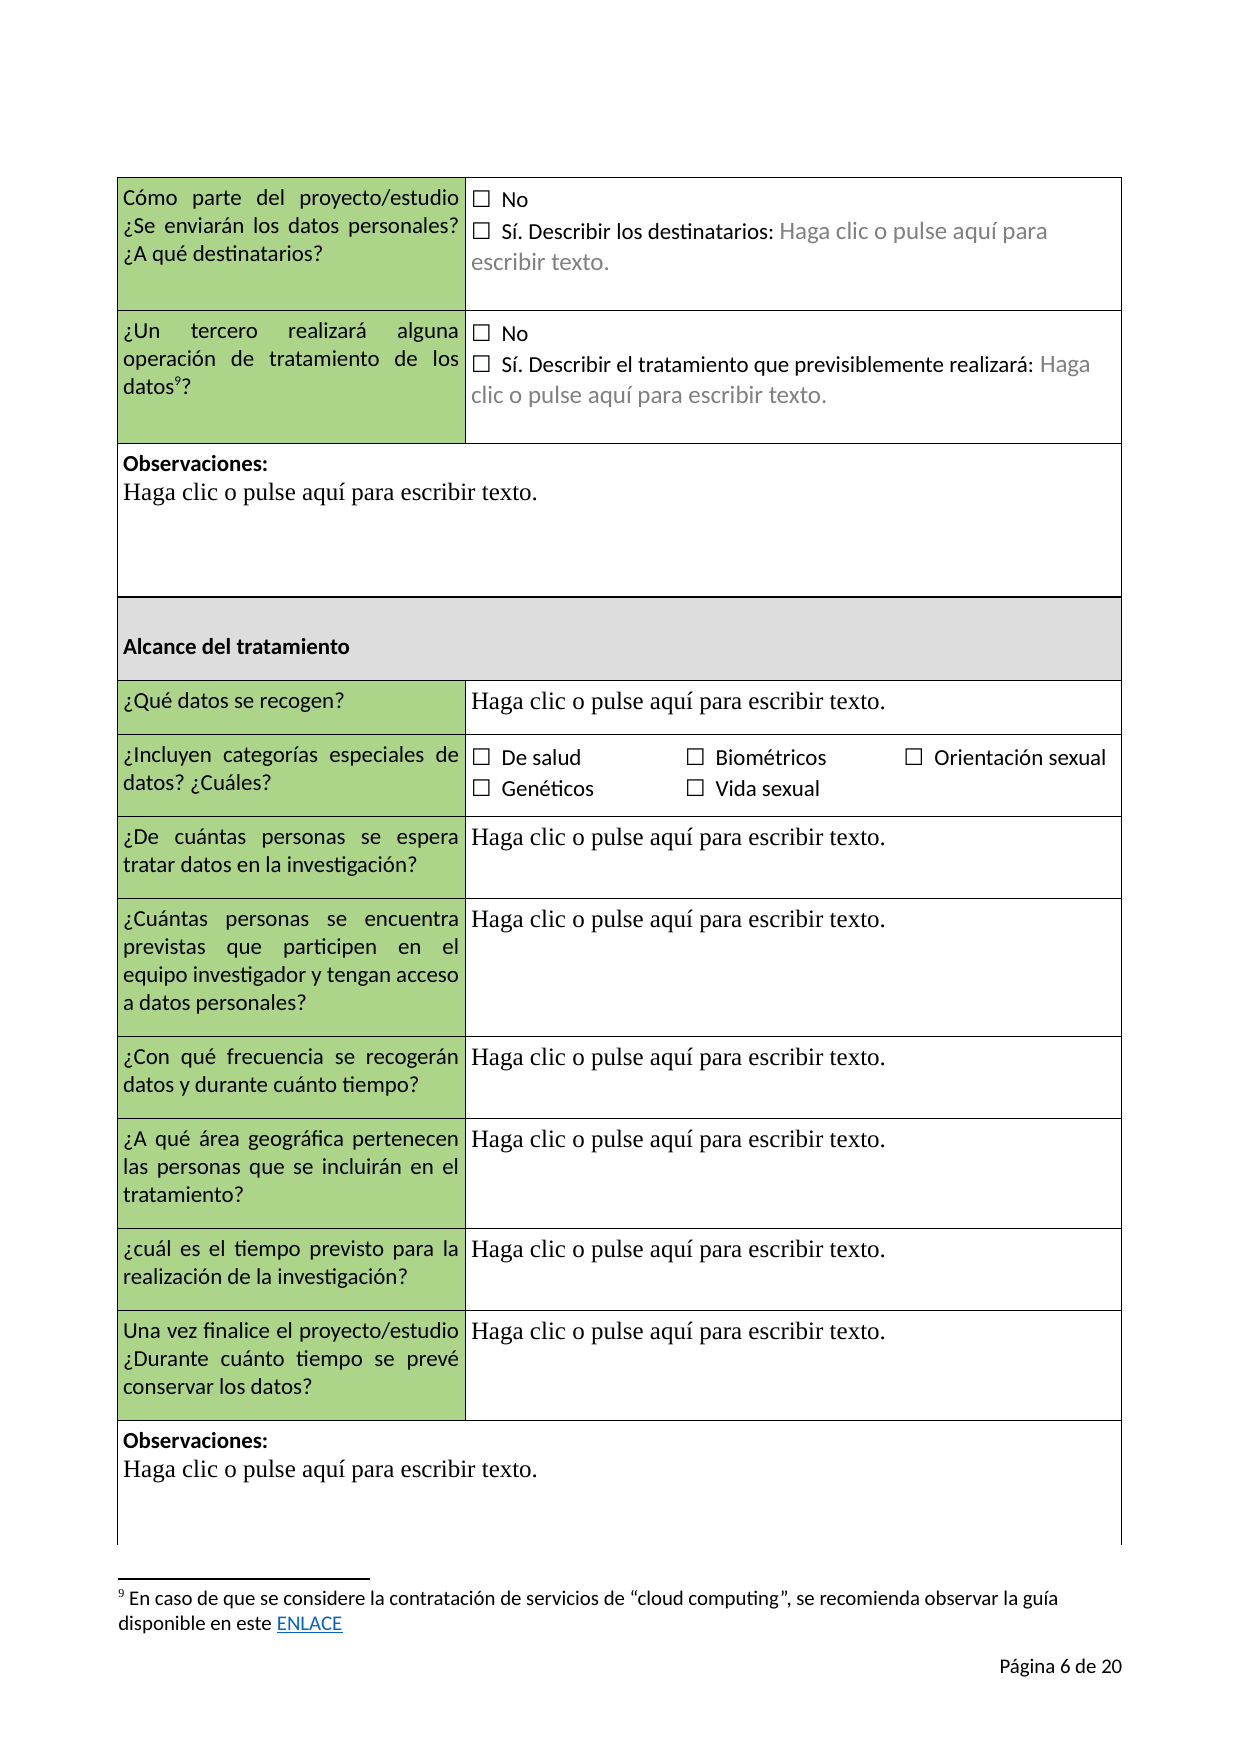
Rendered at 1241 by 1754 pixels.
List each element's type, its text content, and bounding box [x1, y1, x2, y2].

table_cell Cómo parte del proyecto/estudio ¿Se enviarán los datos personales? ¿A qué destinatarios? [118, 178, 465, 310]
table_cell ¿Con qué frecuencia se recogerán datos y durante cuánto tiempo? [118, 1037, 465, 1118]
table_header Alcance del tratamiento [118, 598, 1121, 680]
table_cell Una vez finalice el proyecto/estudio ¿Durante cuánto tiempo se prevé conservar los datos? [118, 1311, 465, 1420]
table_cell ¿A qué área geográfica pertenecen las personas que se incluirán en el tratamiento? [118, 1119, 465, 1228]
table_cell Observaciones: [118, 1421, 1121, 1545]
table_cell No Sí. Describir el tratamiento que previsiblemente realizará: [466, 311, 1121, 443]
table_cell Orientación sexual [902, 735, 1121, 816]
table_cell Biométricos Vida sexual [684, 735, 902, 816]
table_cell Observaciones: [118, 444, 1121, 596]
table_cell De salud Genéticos [466, 735, 684, 816]
table_cell ¿cuál es el tiempo previsto para la realización de la investigación? [118, 1229, 465, 1310]
table_cell ¿De cuántas personas se espera tratar datos en la investigación? [118, 817, 465, 898]
table_cell No Sí. Describir los destinatarios: [466, 178, 1121, 310]
table_cell ¿Incluyen categorías especiales de datos? ¿Cuáles? [118, 735, 465, 816]
table_cell ¿Un tercero realizará alguna operación de tratamiento de los datos? [118, 311, 465, 443]
table_cell ¿Qué datos se recogen? [118, 681, 465, 734]
table_cell ¿Cuántas personas se encuentra previstas que participen en el equipo investigador y tengan acceso a datos personales? [118, 899, 465, 1036]
